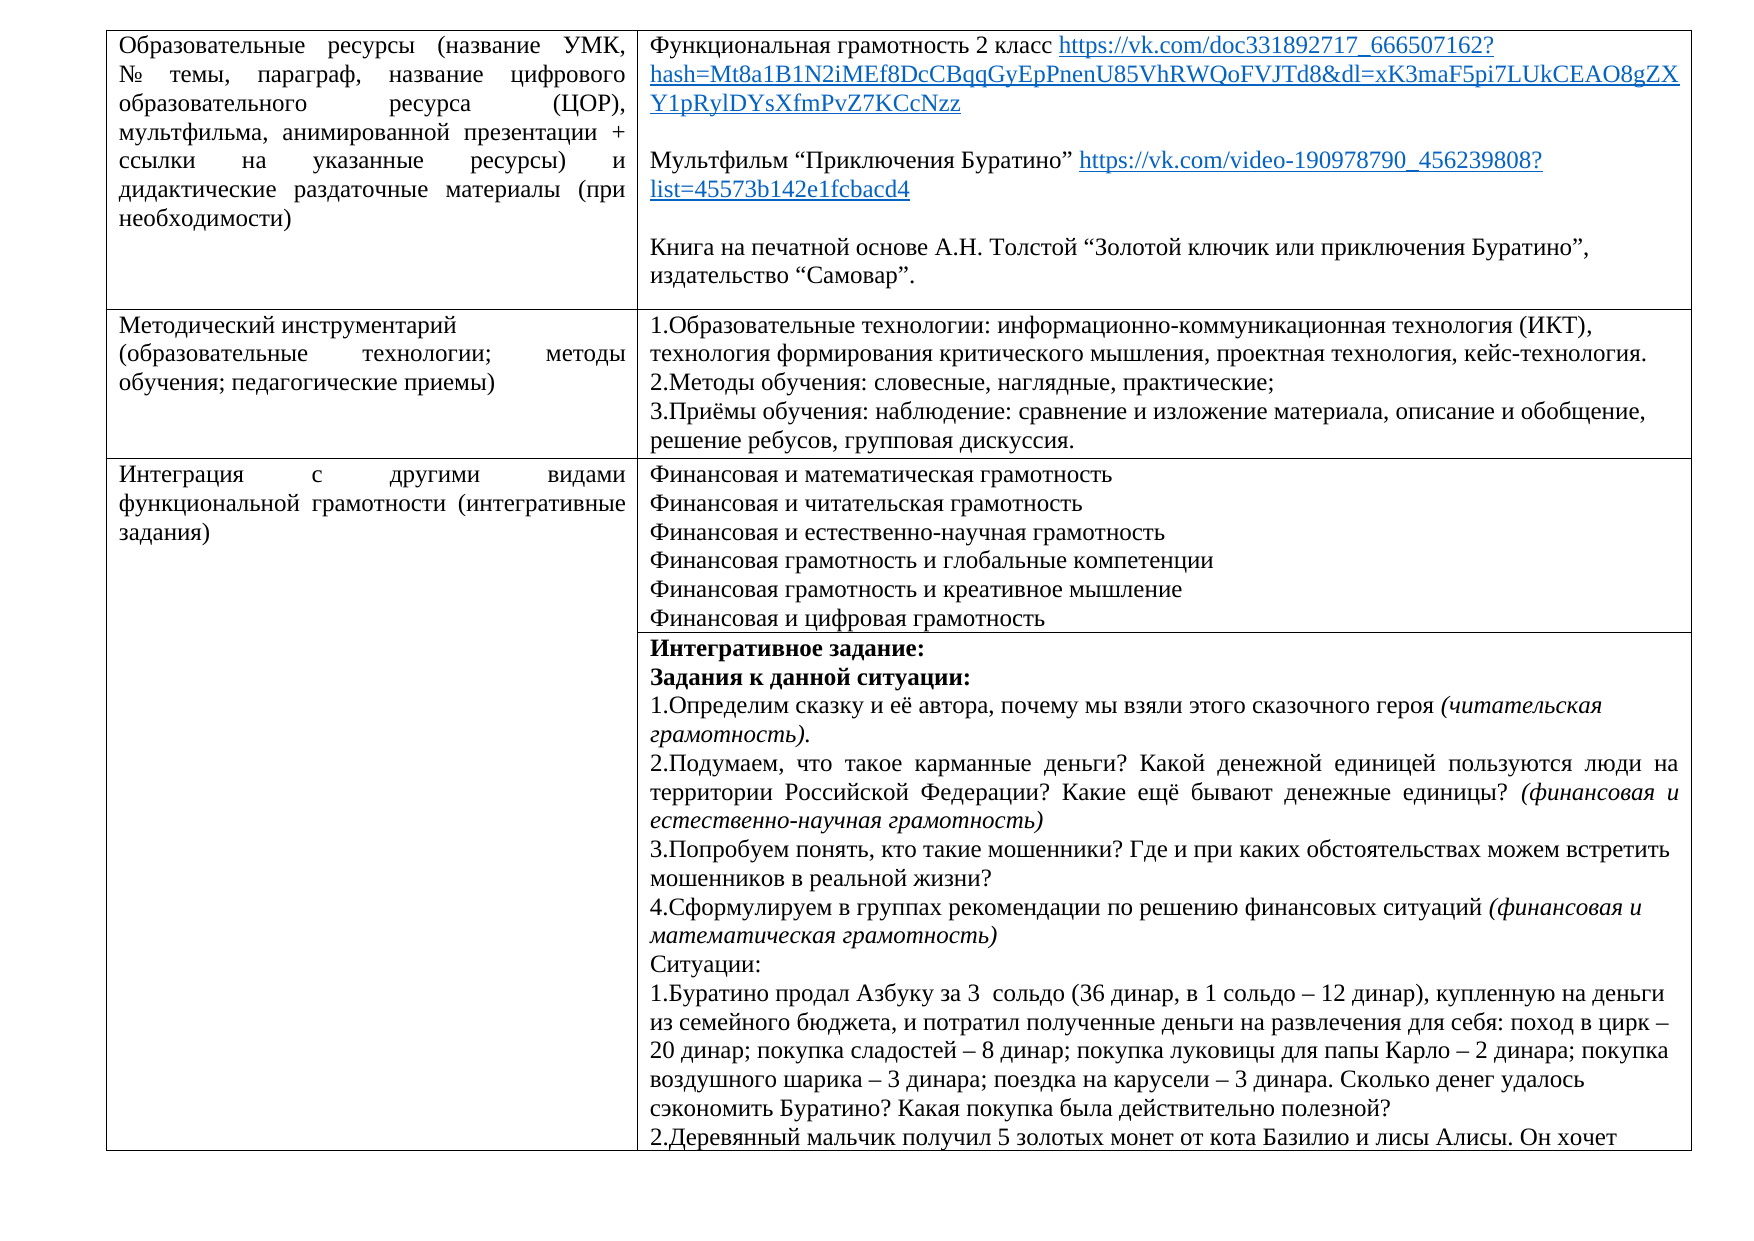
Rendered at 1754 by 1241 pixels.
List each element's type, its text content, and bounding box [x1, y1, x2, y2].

table_cell Функциональная грамотность 2 класс https://vk.com/doc331892717_666507162?hash=Mt8a1B1N2iMEf8DcCBqqGyEpPnenU85VhRWQoFVJTd8&dl=xK3maF5pi7LUkCEAO8gZXY1pRylDYsXfmPvZ7KCcNzz Мультфильм “Приключения Буратино” https://vk.com/video-190978790_456239808?list=45573b142e1fcbacd4 Книга на печатной основе А.Н. Толстой “Золотой ключик или приключения Буратино”, издательство “Самовар”. [638, 31, 1691, 309]
table_cell Образовательные ресурсы (название УМК, № темы, параграф, название цифрового образовательного ресурса (ЦОР), мультфильма, анимированной презентации + ссылки на указанные ресурсы) и дидактические раздаточные материалы (при необходимости) [107, 31, 637, 309]
table_cell Интеграция с другими видами функциональной грамотности (интегративные задания) [107, 459, 637, 1150]
table_cell Методический инструментарий (образовательные технологии; методы обучения; педагогические приемы) [107, 310, 637, 458]
table_cell Финансовая и математическая грамотность Финансовая и читательская грамотность Финансовая и естественно-научная грамотность Финансовая грамотность и глобальные компетенции Финансовая грамотность и креативное мышление Финансовая и цифровая грамотность [638, 459, 1691, 632]
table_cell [638, 633, 1691, 1150]
table_cell 1.Образовательные технологии: информационно-коммуникационная технология (ИКТ), технология формирования критического мышления, проектная технология, кейс-технология. 2.Методы обучения: словесные, наглядные, практические; 3.Приёмы обучения: наблюдение: сравнение и изложение материала, описание и обобщение, решение ребусов, групповая дискуссия. [638, 310, 1691, 458]
